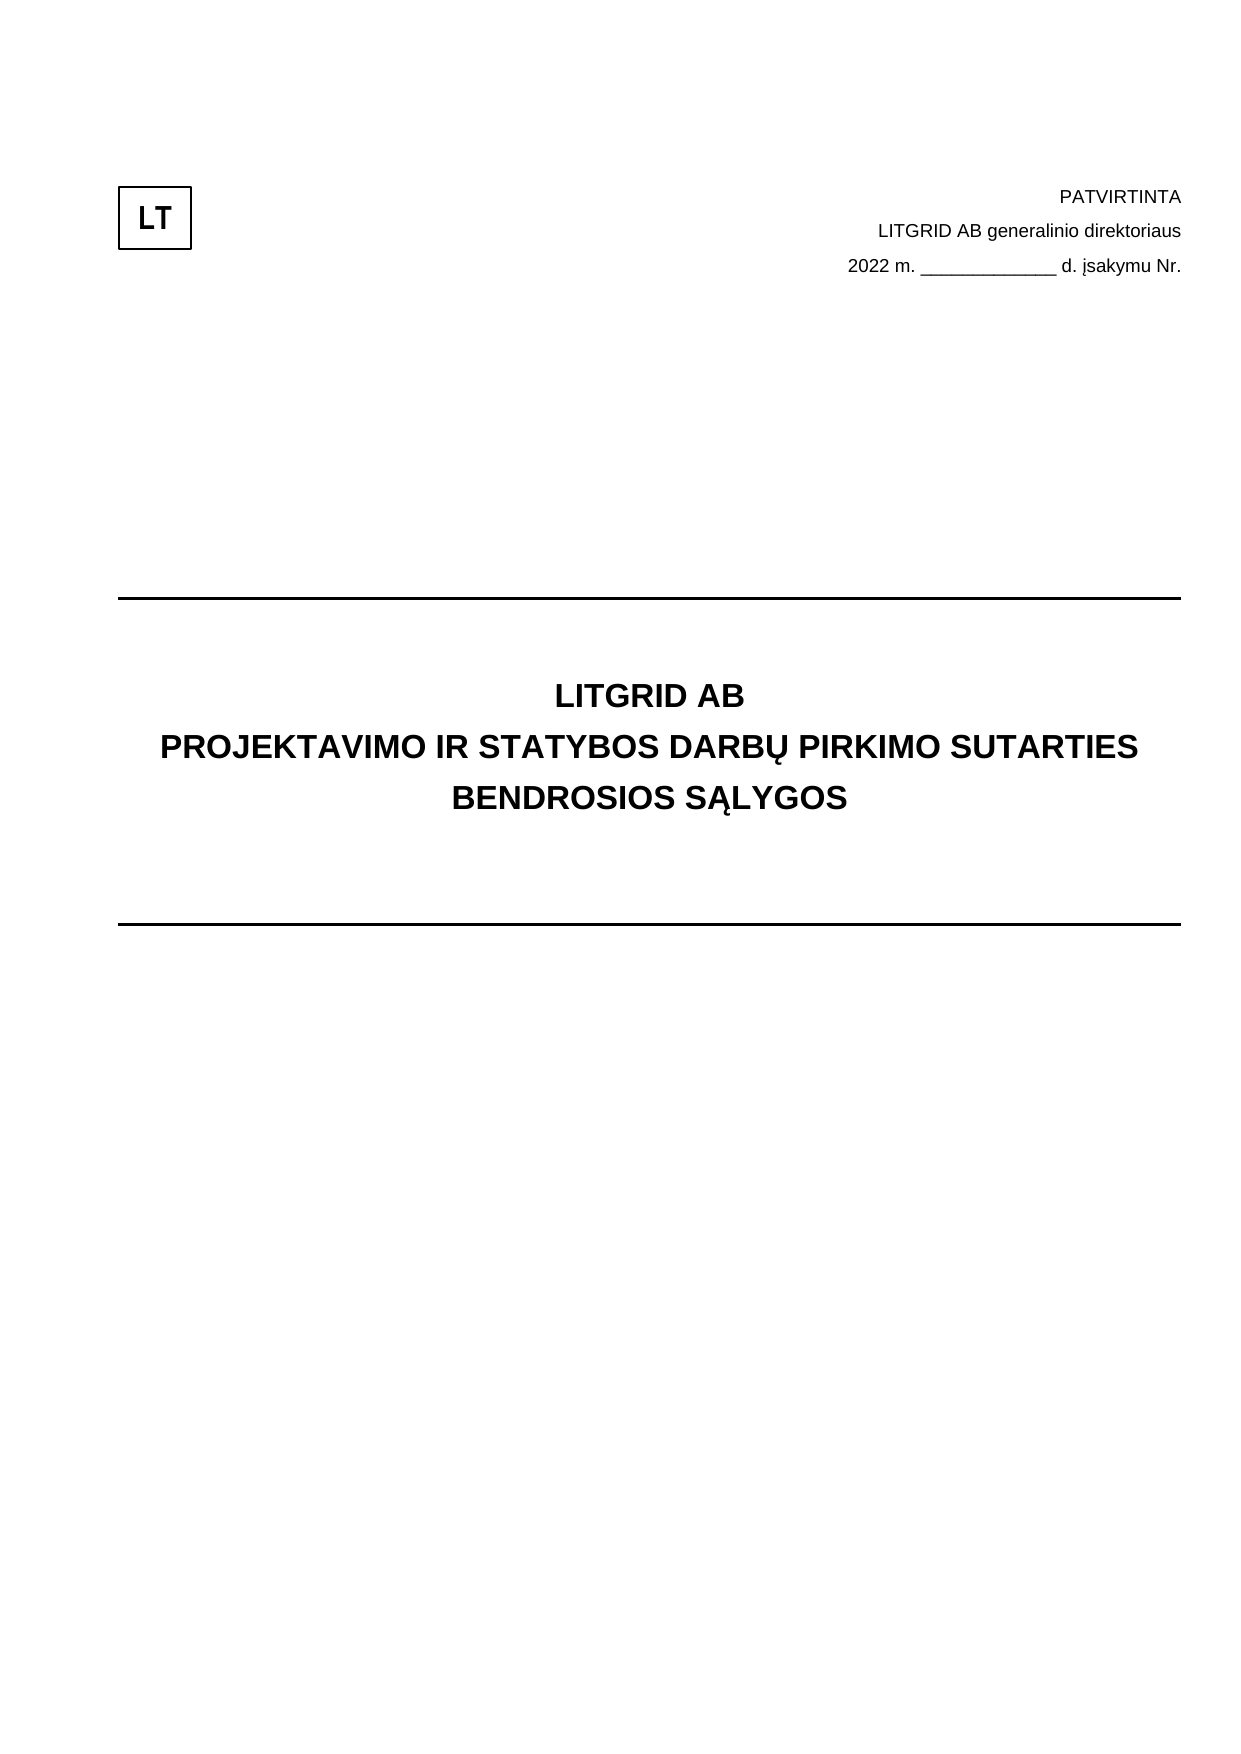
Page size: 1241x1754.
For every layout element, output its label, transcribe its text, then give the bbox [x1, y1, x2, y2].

text PATVIRTINTA [192, 186, 1181, 208]
text LITGRID AB generalinio direktoriaus [192, 220, 1181, 242]
text BENDROSIOS SĄLYGOS [118, 778, 1181, 817]
text PROJEKTAVIMO IR STATYBOS DARBŲ PIRKIMO SUTARTIES [118, 727, 1181, 766]
text LITGRID AB [118, 676, 1181, 715]
text 2022 m. _____________ d. įsakymu Nr. [118, 254, 1181, 276]
